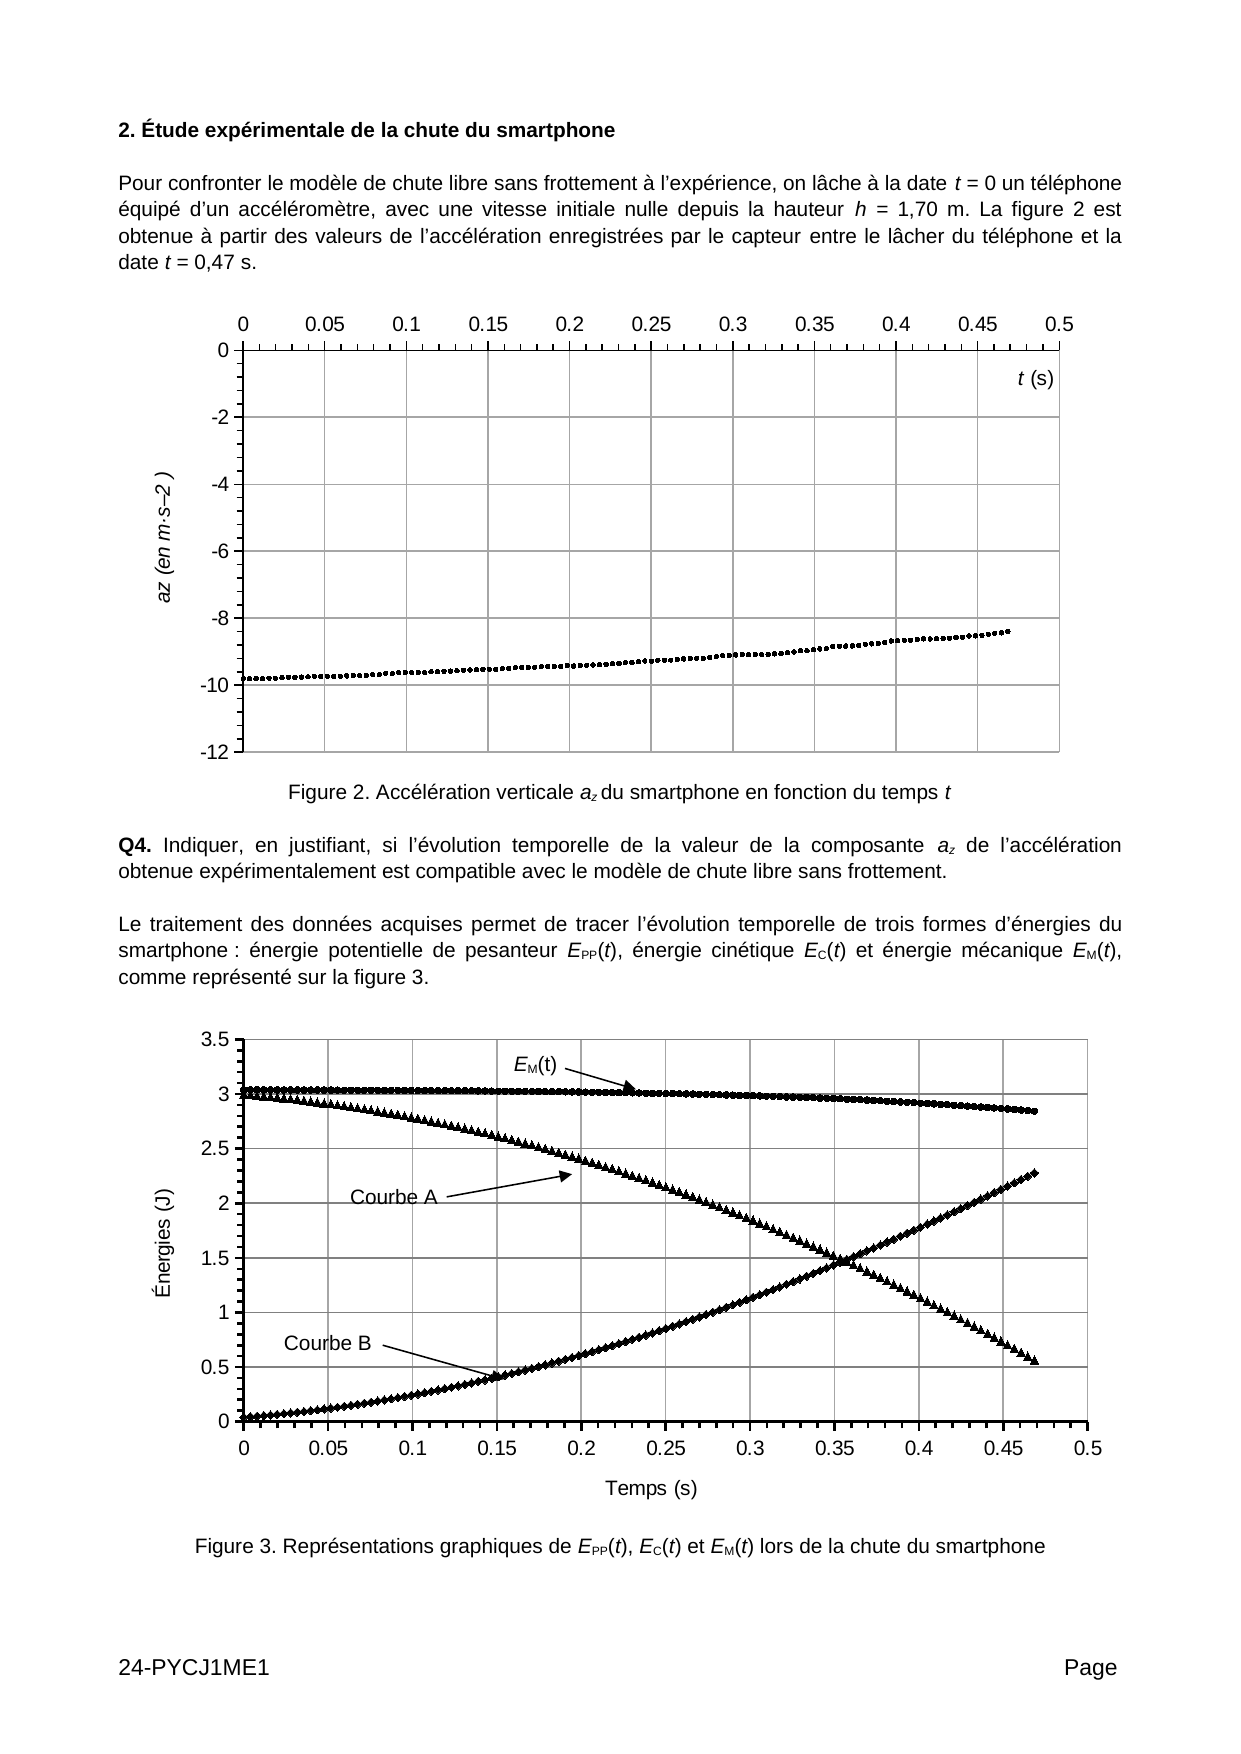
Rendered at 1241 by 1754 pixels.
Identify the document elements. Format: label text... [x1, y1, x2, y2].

text Q4. Indiquer, en justifiant, si l’évolution temporelle de la valeur de la composante az de l’accélération obtenue expérimentalement est compatible avec le modèle de chute libre sans frottement. [118, 833, 1122, 883]
text Figure 3. Représentations graphiques de EPP(t), EC(t) et EM(t) lors de la chute du smartphone [118, 1532, 1122, 1558]
text Figure 2. Accélération verticale az du smartphone en fonction du temps t [118, 780, 1122, 804]
text Pour confronter le modèle de chute libre sans frottement à l’expérience, on lâche à la date t = 0 un téléphone équipé d’un accéléromètre, avec une vitesse initiale nulle depuis la hauteur h = 1,70 m. La figure 2 est obtenue à partir des valeurs de l’accélération enregistrées par le capteur entre le lâcher du téléphone et la date t = 0,47 s. [118, 171, 1122, 274]
text Le traitement des données acquises permet de tracer l’évolution temporelle de trois formes d’énergies du smartphone : énergie potentielle de pesanteur EPP(t), énergie cinétique EC(t) et énergie mécanique EM(t), comme représenté sur la figure 3. [118, 912, 1122, 989]
text 2. Étude expérimentale de la chute du smartphone [118, 118, 1122, 142]
